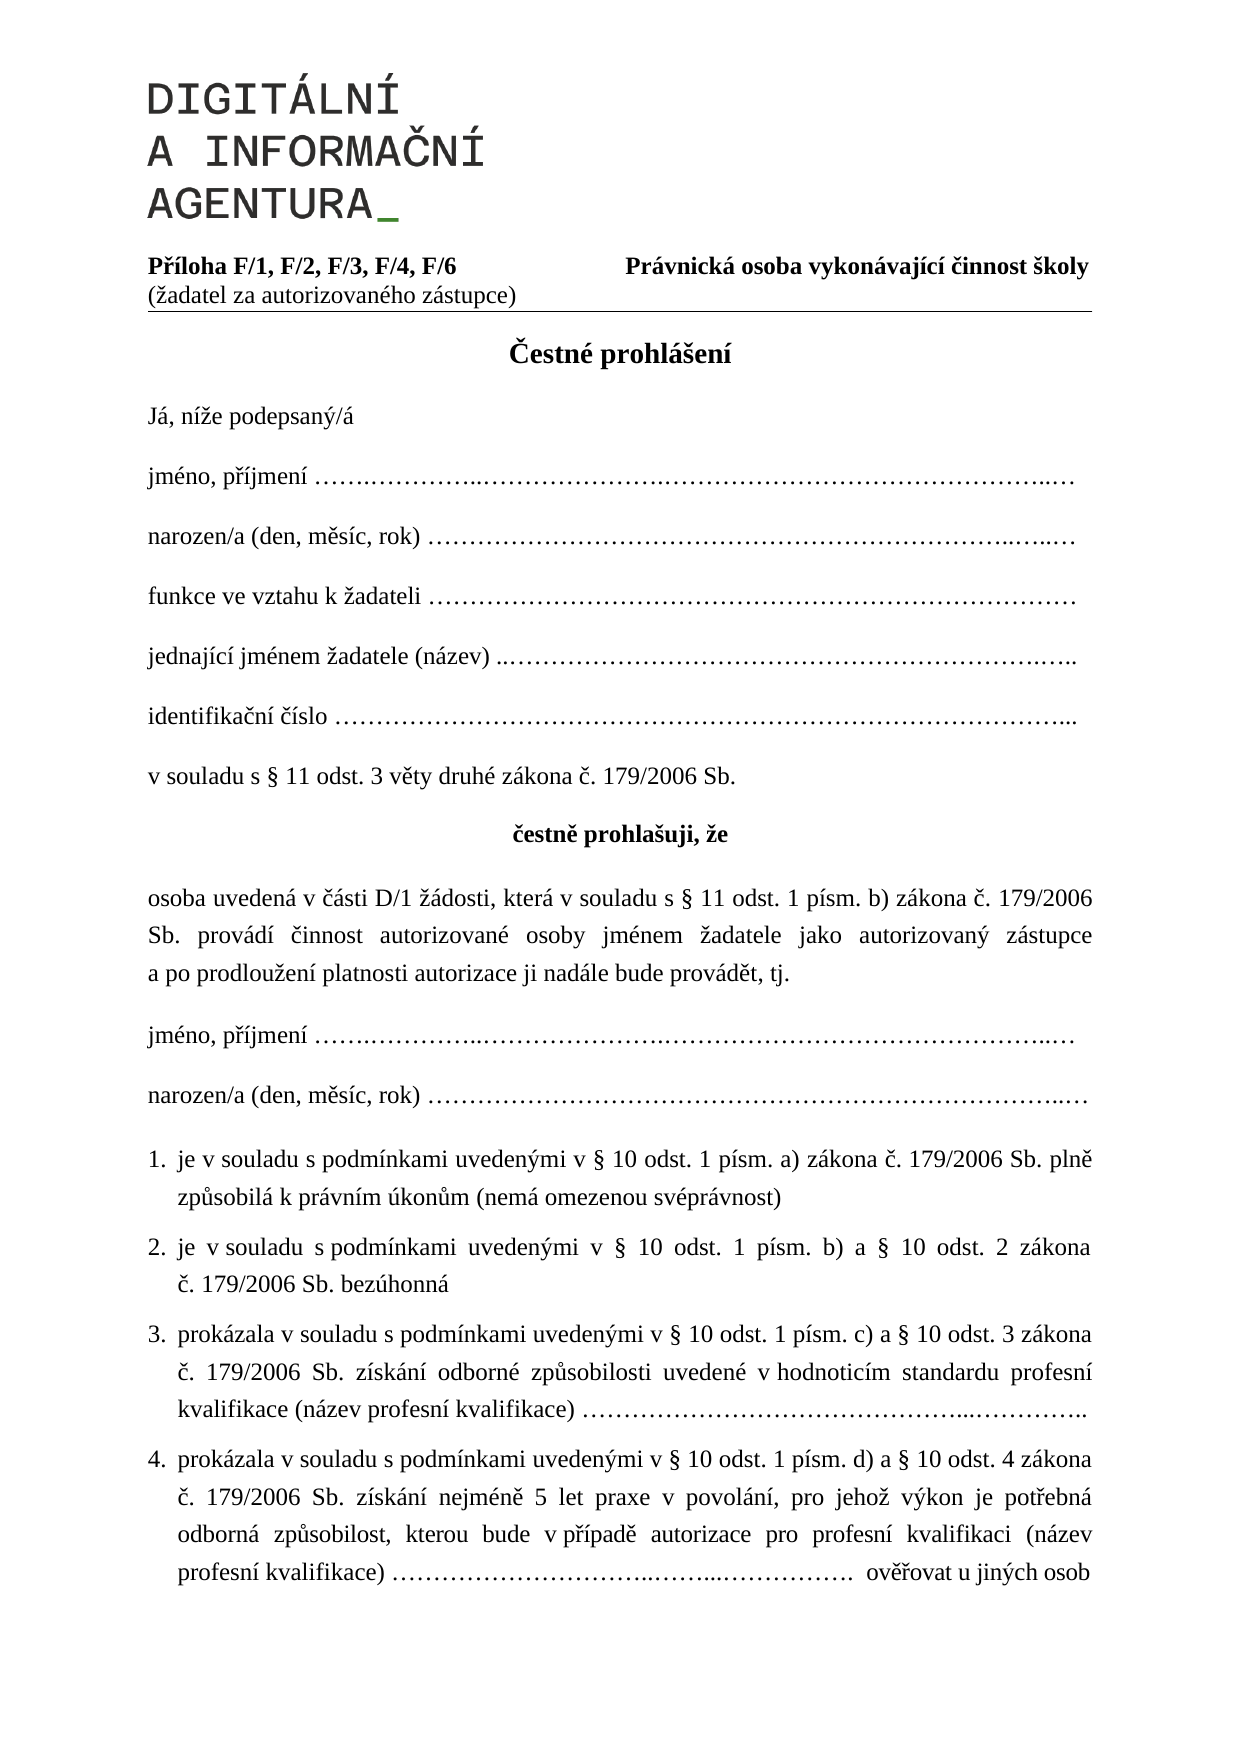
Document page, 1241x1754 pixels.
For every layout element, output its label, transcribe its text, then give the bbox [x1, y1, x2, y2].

list prokázala v souladu s podmínkami uvedenými v § 10 odst. 1 písm. d) a § 10 odst. 4 zákona č. 179/2006 Sb. získání nejméně 5 let praxe v povolání, pro jehož výkon je potřebná odborná způsobilost, kterou bude v případě autorizace pro profesní kvalifikaci (název profesní kvalifikace) …………………………..……...……………. ověřovat u jiných osob [148, 1438, 1092, 1588]
text jméno, příjmení …….…………..………………….………………………………………..… [148, 461, 1092, 490]
text narozen/a (den, měsíc, rok) …………………………………………………………………..… [148, 1080, 1092, 1109]
text Čestné prohlášení [148, 337, 1092, 370]
text (žadatel za autorizovaného zástupce) [148, 280, 1092, 311]
list je v souladu s podmínkami uvedenými v § 10 odst. 1 písm. b) a § 10 odst. 2 zákona č. 179/2006 Sb. bezúhonná [148, 1225, 1092, 1300]
text osoba uvedená v části D/1 žádosti, která v souladu s § 11 odst. 1 písm. b) zákona č. 179/2006 Sb. provádí činnost autorizované osoby jménem žadatele jako autorizovaný zástupce a po prodloužení platnosti autorizace ji nadále bude provádět, tj. [148, 876, 1092, 989]
text funkce ve vztahu k žadateli …………………………………………………………………… [148, 581, 1092, 610]
text identifikační číslo ……………………………………………………………………………... [148, 701, 1092, 730]
list prokázala v souladu s podmínkami uvedenými v § 10 odst. 1 písm. c) a § 10 odst. 3 zákona č. 179/2006 Sb. získání odborné způsobilosti uvedené v hodnoticím standardu profesní kvalifikace (název profesní kvalifikace) ………………………………………...………….. [148, 1313, 1092, 1425]
picture [147, 73, 483, 222]
text jméno, příjmení …….…………..………………….………………………………………..… [148, 1020, 1092, 1049]
list je v souladu s podmínkami uvedenými v § 10 odst. 1 písm. a) zákona č. 179/2006 Sb. plně způsobilá k právním úkonům (nemá omezenou svéprávnost) [148, 1138, 1092, 1213]
text narozen/a (den, měsíc, rok) ……………………………………………………………..…..… [148, 521, 1092, 550]
text v souladu s § 11 odst. 3 věty druhé zákona č. 179/2006 Sb. [148, 761, 1092, 790]
text jednající jménem žadatele (název) ..……………………………………………………….….. [148, 641, 1092, 670]
text čestně prohlašuji, že [148, 819, 1092, 848]
text Já, níže podepsaný/á [148, 401, 1092, 430]
text Příloha F/1, F/2, F/3, F/4, F/6 Právnická osoba vykonávající činnost školy [148, 251, 1092, 280]
